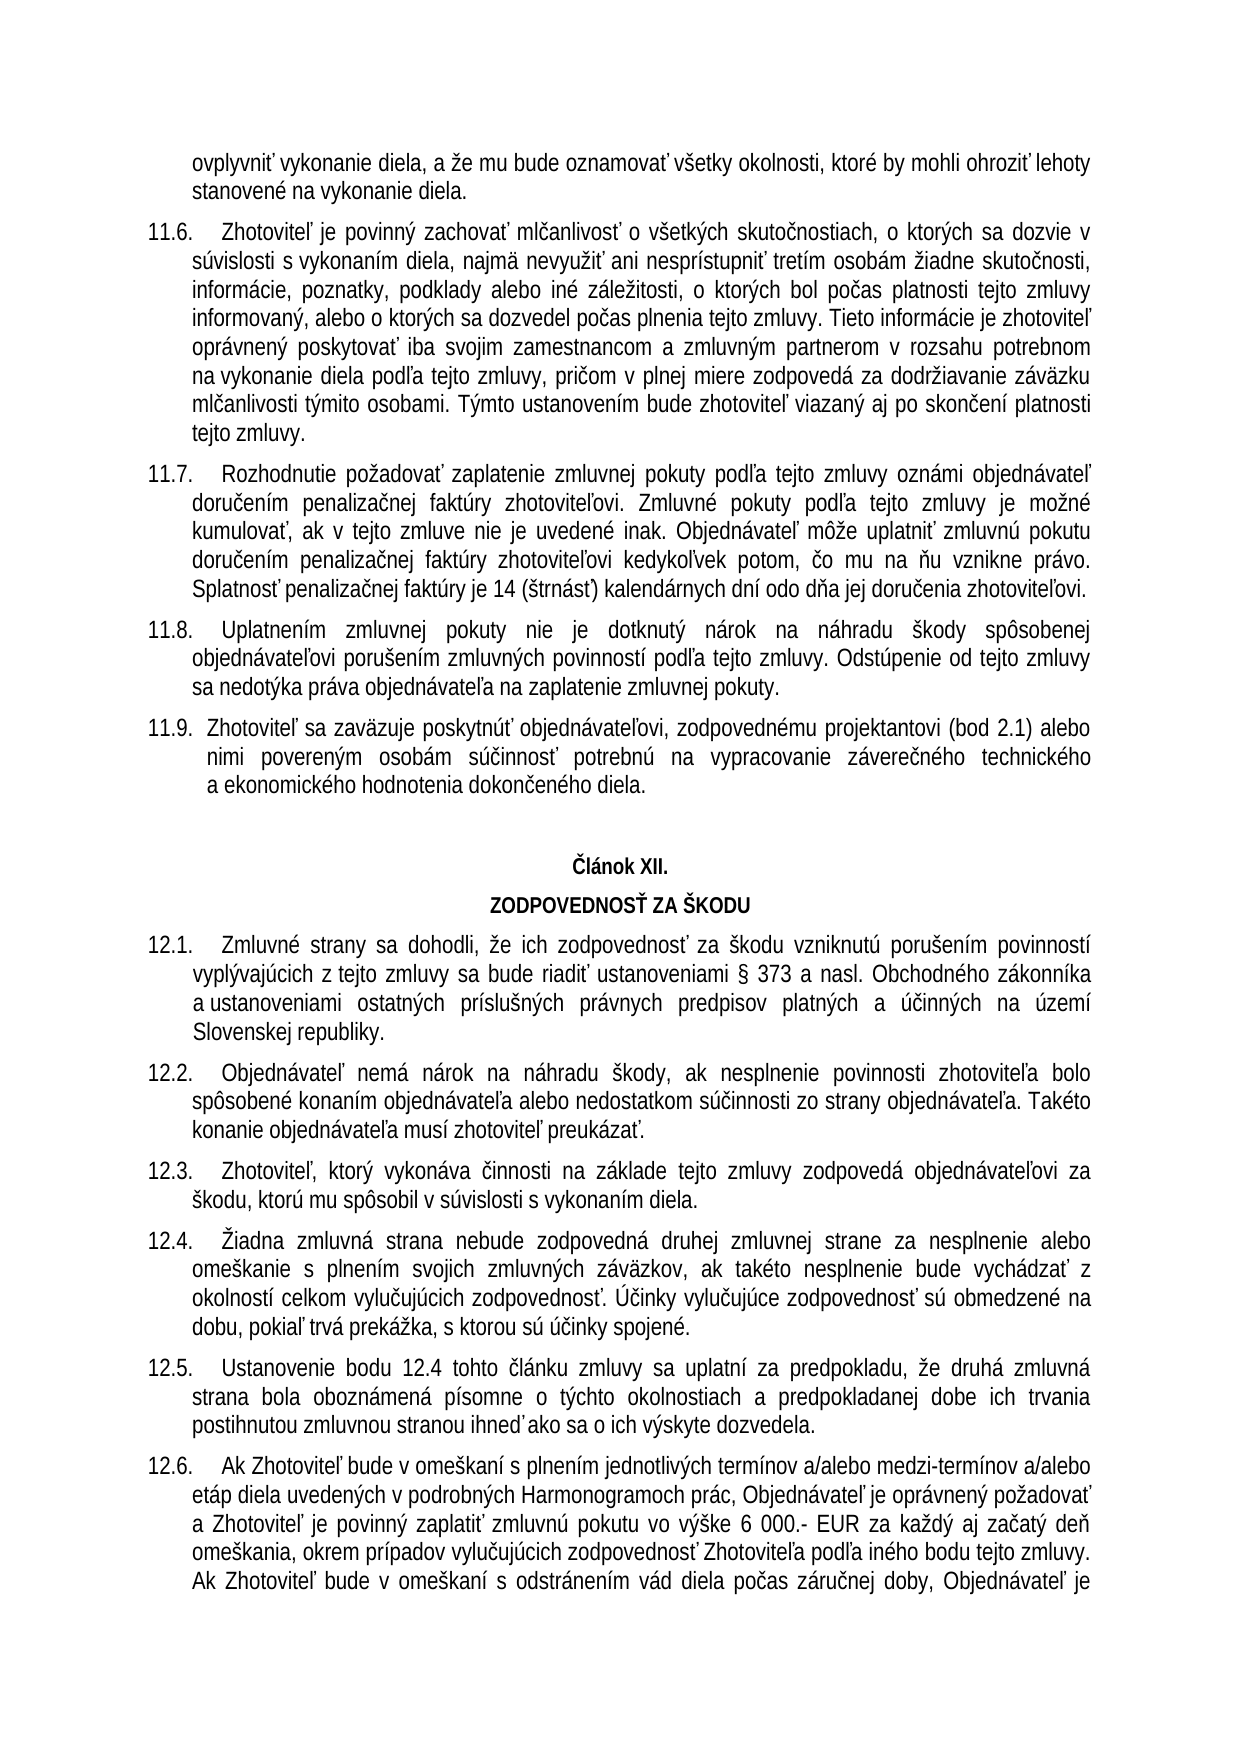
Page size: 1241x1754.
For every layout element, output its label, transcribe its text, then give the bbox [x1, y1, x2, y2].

list Zhotoviteľ je povinný zachovať mlčanlivosť o všetkých skutočnostiach, o ktorých sa dozvie v súvislosti s vykonaním diela, najmä nevyužiť ani nesprístupniť tretím osobám žiadne skutočnosti, informácie, poznatky, podklady alebo iné záležitosti, o ktorých bol počas platnosti tejto zmluvy informovaný, alebo o ktorých sa dozvedel počas plnenia tejto zmluvy. Tieto informácie je zhotoviteľ oprávnený poskytovať iba svojim zamestnancom a zmluvným partnerom v rozsahu potrebnom na vykonanie diela podľa tejto zmluvy, pričom v plnej miere zodpovedá za dodržiavanie záväzku mlčanlivosti týmito osobami. Týmto ustanovením bude zhotoviteľ viazaný aj po skončení platnosti tejto zmluvy. [148, 217, 1093, 447]
list Rozhodnutie požadovať zaplatenie zmluvnej pokuty podľa tejto zmluvy oznámi objednávateľ doručením penalizačnej faktúry zhotoviteľovi. Zmluvné pokuty podľa tejto zmluvy je možné kumulovať, ak v tejto zmluve nie je uvedené inak. Objednávateľ môže uplatniť zmluvnú pokutu doručením penalizačnej faktúry zhotoviteľovi kedykoľvek potom, čo mu na ňu vznikne právo. Splatnosť penalizačnej faktúry je 14 (štrnásť) kalendárnych dní odo dňa jej doručenia zhotoviteľovi. [148, 459, 1093, 602]
list Ustanovenie bodu 12.4 tohto článku zmluvy sa uplatní za predpokladu, že druhá zmluvná strana bola oboznámená písomne o týchto okolnostiach a predpokladanej dobe ich trvania postihnutou zmluvnou stranou ihneď ako sa o ich výskyte dozvedela. [148, 1353, 1093, 1439]
list Objednávateľ nemá nárok na náhradu škody, ak nesplnenie povinnosti zhotoviteľa bolo spôsobené konaním objednávateľa alebo nedostatkom súčinnosti zo strany objednávateľa. Takéto konanie objednávateľa musí zhotoviteľ preukázať. [148, 1058, 1093, 1143]
list Uplatnením zmluvnej pokuty nie je dotknutý nárok na náhradu škody spôsobenej objednávateľovi porušením zmluvných povinností podľa tejto zmluvy. Odstúpenie od tejto zmluvy sa nedotýka práva objednávateľa na zaplatenie zmluvnej pokuty. [148, 615, 1093, 701]
list Žiadna zmluvná strana nebude zodpovedná druhej zmluvnej strane za nesplnenie alebo omeškanie s plnením svojich zmluvných záväzkov, ak takéto nesplnenie bude vychádzať z okolností celkom vylučujúcich zodpovednosť. Účinky vylučujúce zodpovednosť sú obmedzené na dobu, pokiaľ trvá prekážka, s ktorou sú účinky spojené. [148, 1226, 1093, 1340]
text Článok XII. [148, 853, 1093, 879]
list Zhotoviteľ sa zaväzuje poskytnúť objednávateľovi, zodpovednému projektantovi (bod 2.1) alebo nimi povereným osobám súčinnosť potrebnú na vypracovanie záverečného technického a ekonomického hodnotenia dokončeného diela. [148, 713, 1093, 799]
list Zmluvné strany sa dohodli, že ich zodpovednosť za škodu vzniknutú porušením povinností vyplývajúcich z tejto zmluvy sa bude riadiť ustanoveniami § 373 a nasl. Obchodného zákonníka a ustanoveniami ostatných príslušných právnych predpisov platných a účinných na území Slovenskej republiky. [148, 931, 1093, 1045]
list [148, 148, 1093, 205]
text ZODPOVEDNOSŤ ZA ŠKODU [148, 892, 1093, 918]
list Zhotoviteľ, ktorý vykonáva činnosti na základe tejto zmluvy zodpovedá objednávateľovi za škodu, ktorú mu spôsobil v súvislosti s vykonaním diela. [148, 1156, 1093, 1213]
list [148, 1451, 1093, 1594]
